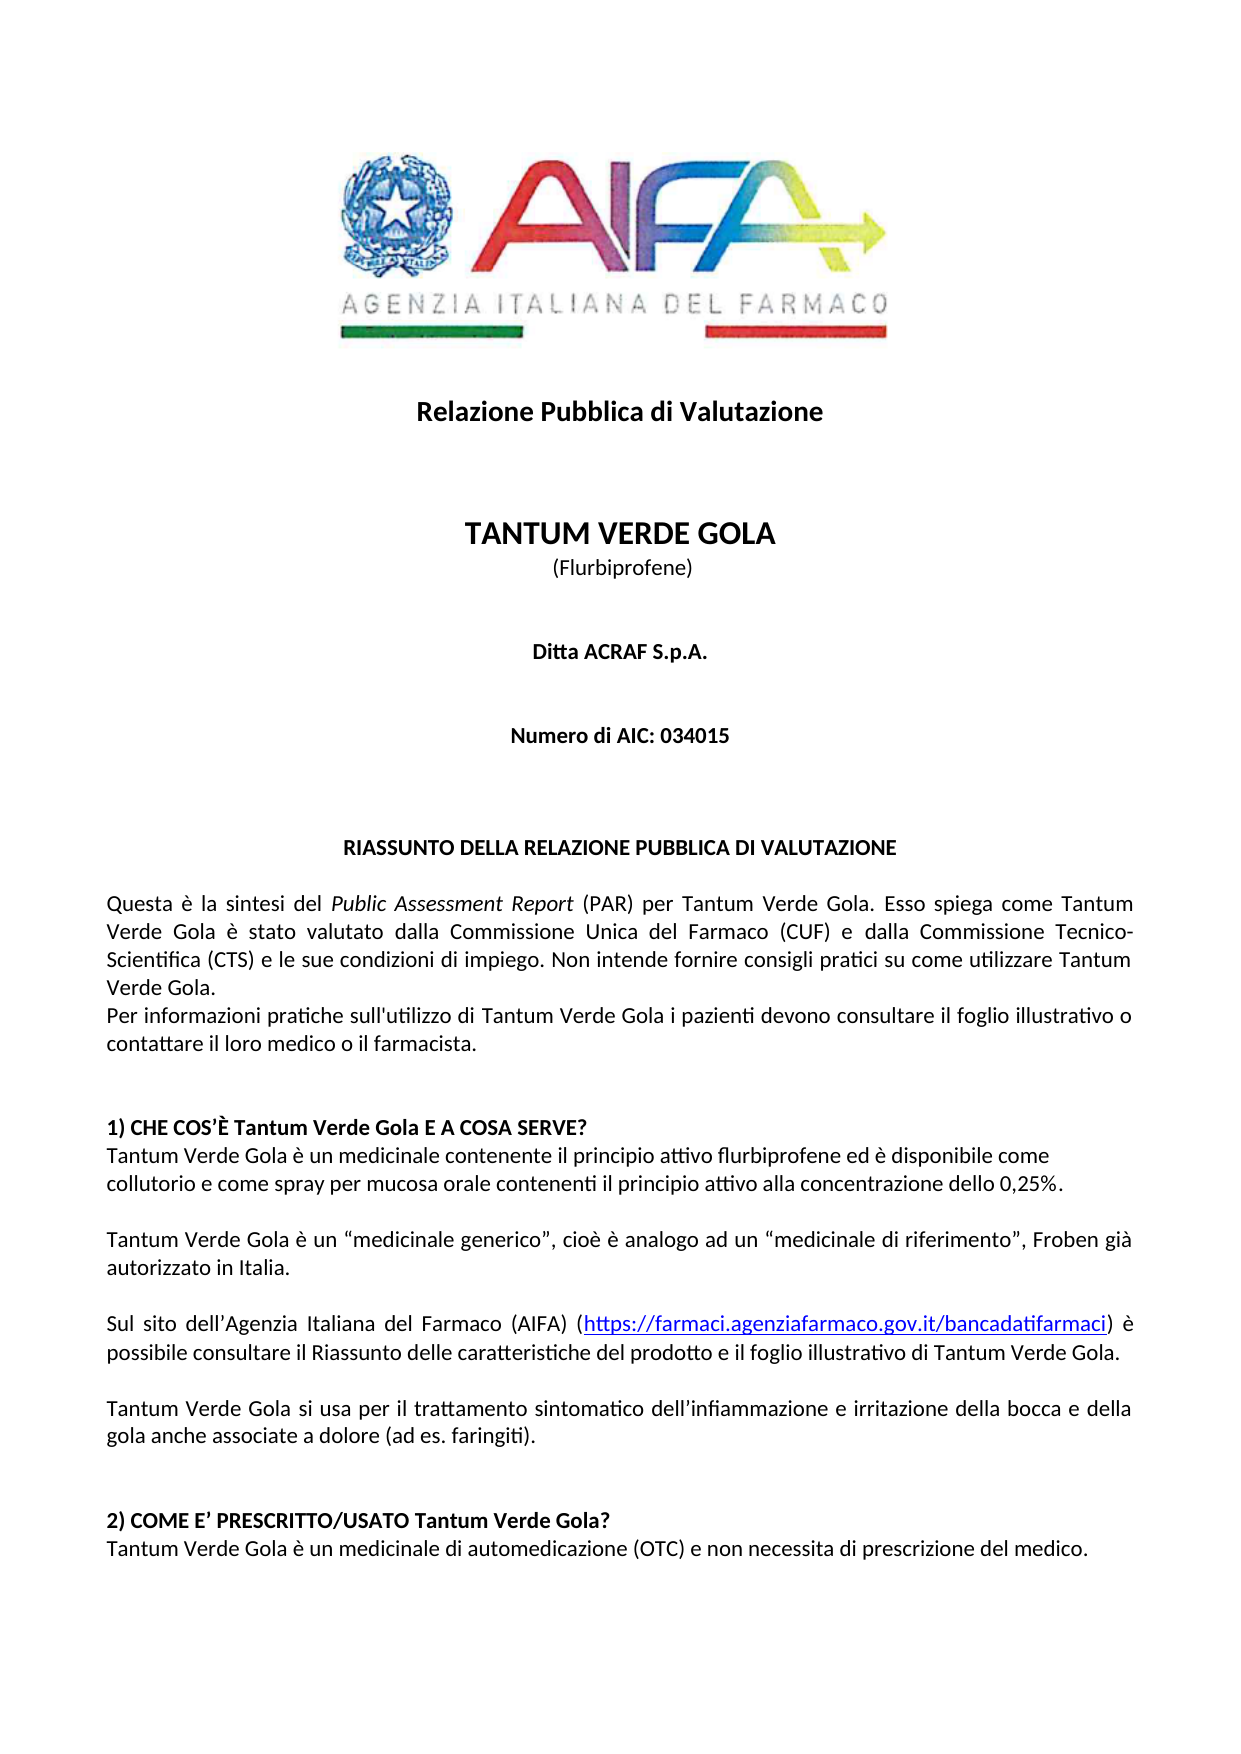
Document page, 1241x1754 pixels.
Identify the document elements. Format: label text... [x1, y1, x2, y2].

text TANTUM VERDE GOLA [106, 512, 1134, 553]
text Tantum Verde Gola è un medicinale di automedicazione (OTC) e non necessita di prescrizione del medico. [106, 1534, 1134, 1562]
text Sul sito dell’Agenzia Italiana del Farmaco (AIFA) (https://farmaci.agenziafarmaco.gov.it/bancadatifarmaci) è possibile consultare il Riassunto delle caratteristiche del prodotto e il foglio illustrativo di Tantum Verde Gola. [106, 1309, 1134, 1366]
text Tantum Verde Gola è un medicinale contenente il principio attivo flurbiprofene ed è disponibile come [106, 1141, 1134, 1169]
text Questa è la sintesi del Public Assessment Report (PAR) per Tantum Verde Gola. Esso spiega come Tantum Verde Gola è stato valutato dalla Commissione Unica del Farmaco (CUF) e dalla Commissione Tecnico-Scientifica (CTS) e le sue condizioni di impiego. Non intende fornire consigli pratici su come utilizzare Tantum Verde Gola. [106, 889, 1134, 1001]
text Relazione Pubblica di Valutazione [106, 393, 1134, 428]
text RIASSUNTO DELLA RELAZIONE PUBBLICA DI VALUTAZIONE [106, 833, 1134, 861]
text Tantum Verde Gola si usa per il trattamento sintomatico dell’infiammazione e irritazione della bocca e della gola anche associate a dolore (ad es. faringiti). [106, 1394, 1134, 1450]
text Numero di AIC: 034015 [106, 721, 1134, 749]
text Per informazioni pratiche sull'utilizzo di Tantum Verde Gola i pazienti devono consultare il foglio illustrativo o contattare il loro medico o il farmacista. [106, 1001, 1134, 1057]
text (Flurbiprofene) [106, 553, 1134, 581]
text 2) COME E’ PRESCRITTO/USATO Tantum Verde Gola? [106, 1506, 1134, 1534]
text Tantum Verde Gola è un “medicinale generico”, cioè è analogo ad un “medicinale di riferimento”, Froben già autorizzato in Italia. [106, 1226, 1134, 1282]
text collutorio e come spray per mucosa orale contenenti il principio attivo alla concentrazione dello 0,25%. [106, 1169, 1134, 1197]
text Ditta ACRAF S.p.A. [106, 637, 1134, 665]
text 1) CHE COS’È Tantum Verde Gola E A COSA SERVE? [106, 1113, 1134, 1141]
